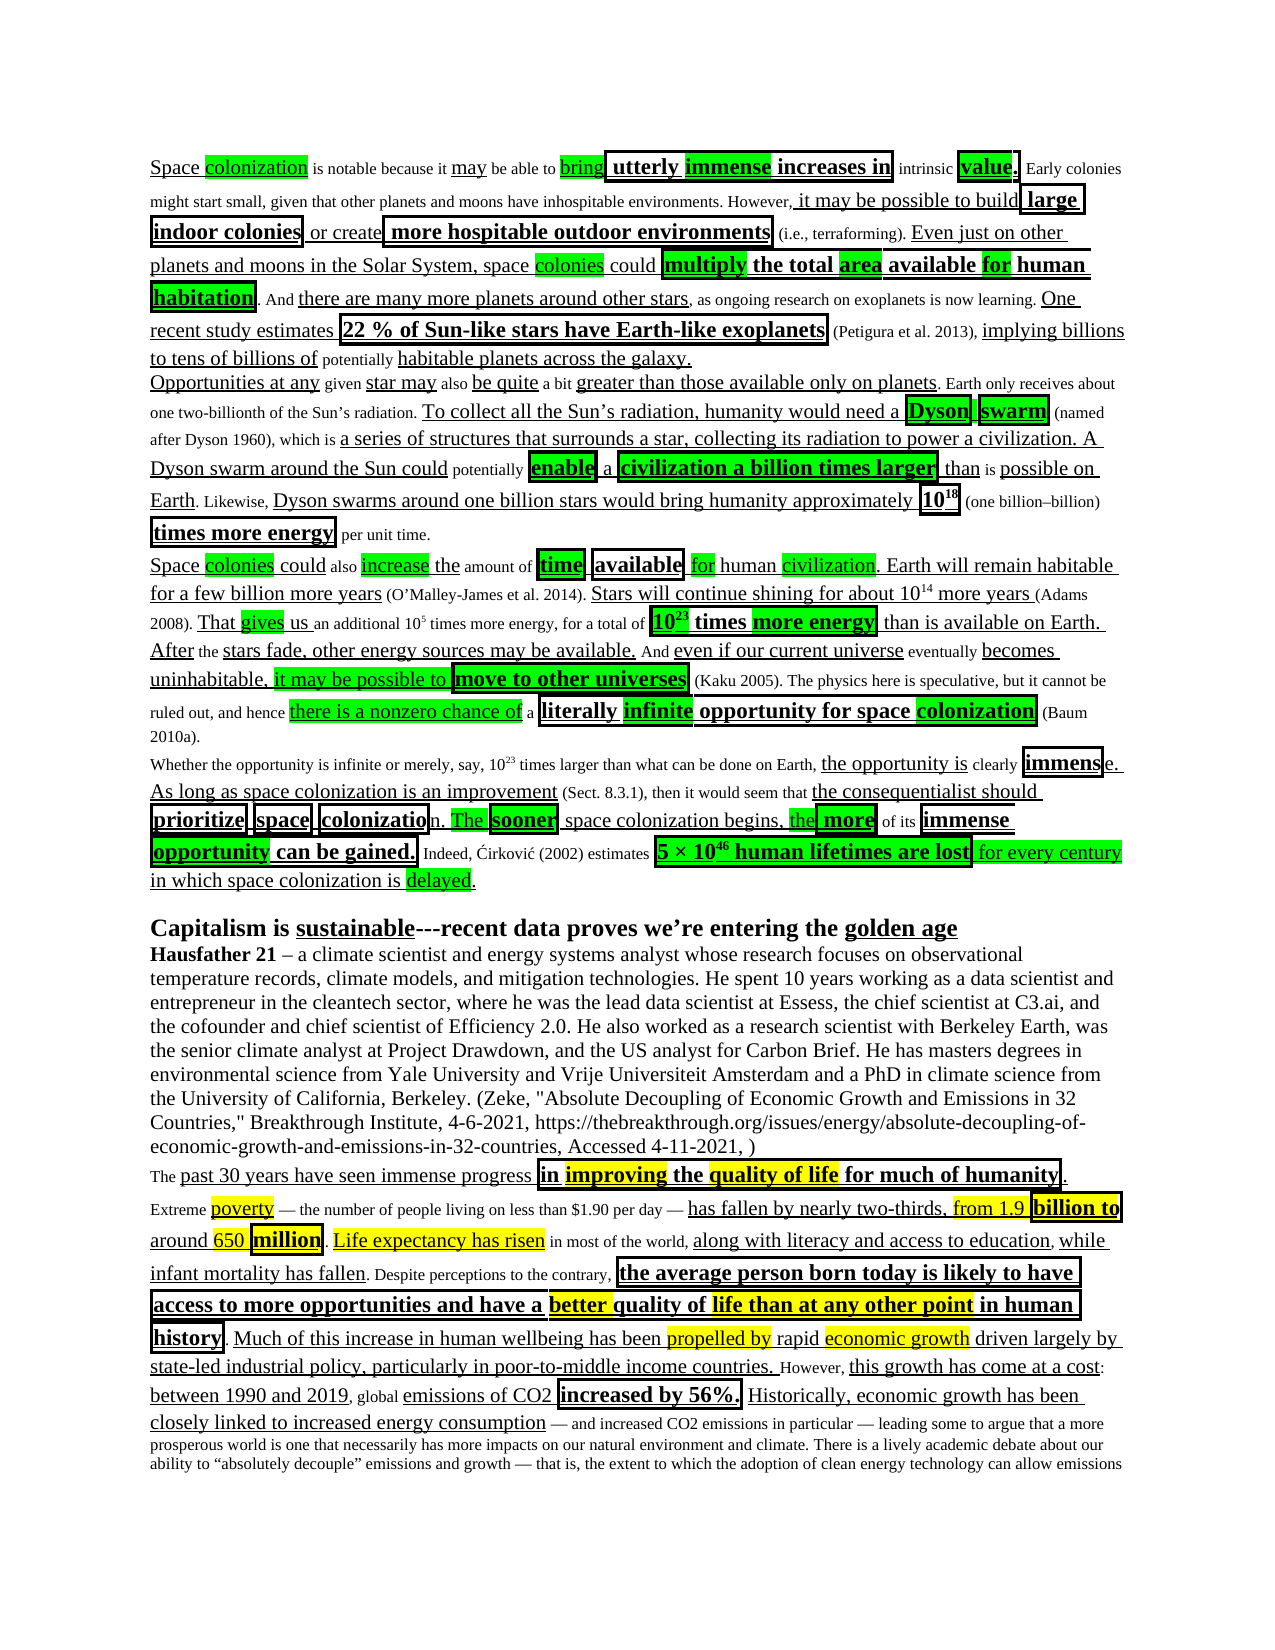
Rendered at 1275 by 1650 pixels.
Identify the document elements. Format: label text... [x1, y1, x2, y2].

text Space colonies could also increase the amount of time available for human civilization. Earth will remain habitable for a few billion more years (O’Malley-James et al. 2014). Stars will continue shining for about 1014 more years (Adams 2008). That gives us an additional 105 times more energy, for a total of 1023 times more energy than is available on Earth. After the stars fade, other energy sources may be available. And even if our current universe eventually becomes uninhabitable, it may be possible to move to other universes (Kaku 2005). The physics here is speculative, but it cannot be ruled out, and hence there is a nonzero chance of a literally infinite opportunity for space colonization (Baum 2010a). [150, 548, 1125, 746]
subtitle Capitalism is sustainable---recent data proves we’re entering the golden age [150, 913, 1125, 941]
text Space colonization is notable because it may be able to bring utterly immense increases in intrinsic value. Early colonies might start small, given that other planets and moons have inhospitable environments. However, it may be possible to build large indoor colonies or create more hospitable outdoor environments (i.e., terraforming). Even just on other planets and moons in the Solar System, space colonies could multiply the total area available for human habitation. And there are many more planets around other stars, as ongoing research on exoplanets is now learning. One recent study estimates 22 % of Sun-like stars have Earth-like exoplanets (Petigura et al. 2013), implying billions to tens of billions of potentially habitable planets across the galaxy. [150, 150, 1125, 370]
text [150, 1158, 1125, 1473]
text Whether the opportunity is infinite or merely, say, 1023 times larger than what can be done on Earth, the opportunity is clearly immense. As long as space colonization is an improvement (Sect. 8.3.1), then it would seem that the consequentialist should prioritize space colonization. The sooner space colonization begins, the more of its immense opportunity can be gained. Indeed, Ćirković (2002) estimates 5 × 1046 human lifetimes are lost for every century in which space colonization is delayed. [150, 746, 1125, 892]
text Opportunities at any given star may also be quite a bit greater than those available only on planets. Earth only receives about one two-billionth of the Sun’s radiation. To collect all the Sun’s radiation, humanity would need a Dyson swarm (named after Dyson 1960), which is a series of structures that surrounds a star, collecting its radiation to power a civilization. A Dyson swarm around the Sun could potentially enable a civilization a billion times larger than is possible on Earth. Likewise, Dyson swarms around one billion stars would bring humanity approximately 1018 (one billion–billion) times more energy per unit time. [150, 370, 1125, 548]
text Hausfather 21 – a climate scientist and energy systems analyst whose research focuses on observational temperature records, climate models, and mitigation technologies. He spent 10 years working as a data scientist and entrepreneur in the cleantech sector, where he was the lead data scientist at Essess, the chief scientist at C3.ai, and the cofounder and chief scientist of Efficiency 2.0. He also worked as a research scientist with Berkeley Earth, was the senior climate analyst at Project Drawdown, and the US analyst for Carbon Brief. He has masters degrees in environmental science from Yale University and Vrije Universiteit Amsterdam and a PhD in climate science from the University of California, Berkeley. (Zeke, "Absolute Decoupling of Economic Growth and Emissions in 32 Countries," Breakthrough Institute, 4-6-2021, https://thebreakthrough.org/issues/energy/absolute-decoupling-of-economic-growth-and-emissions-in-32-countries, Accessed 4-11-2021, ) [150, 941, 1125, 1158]
